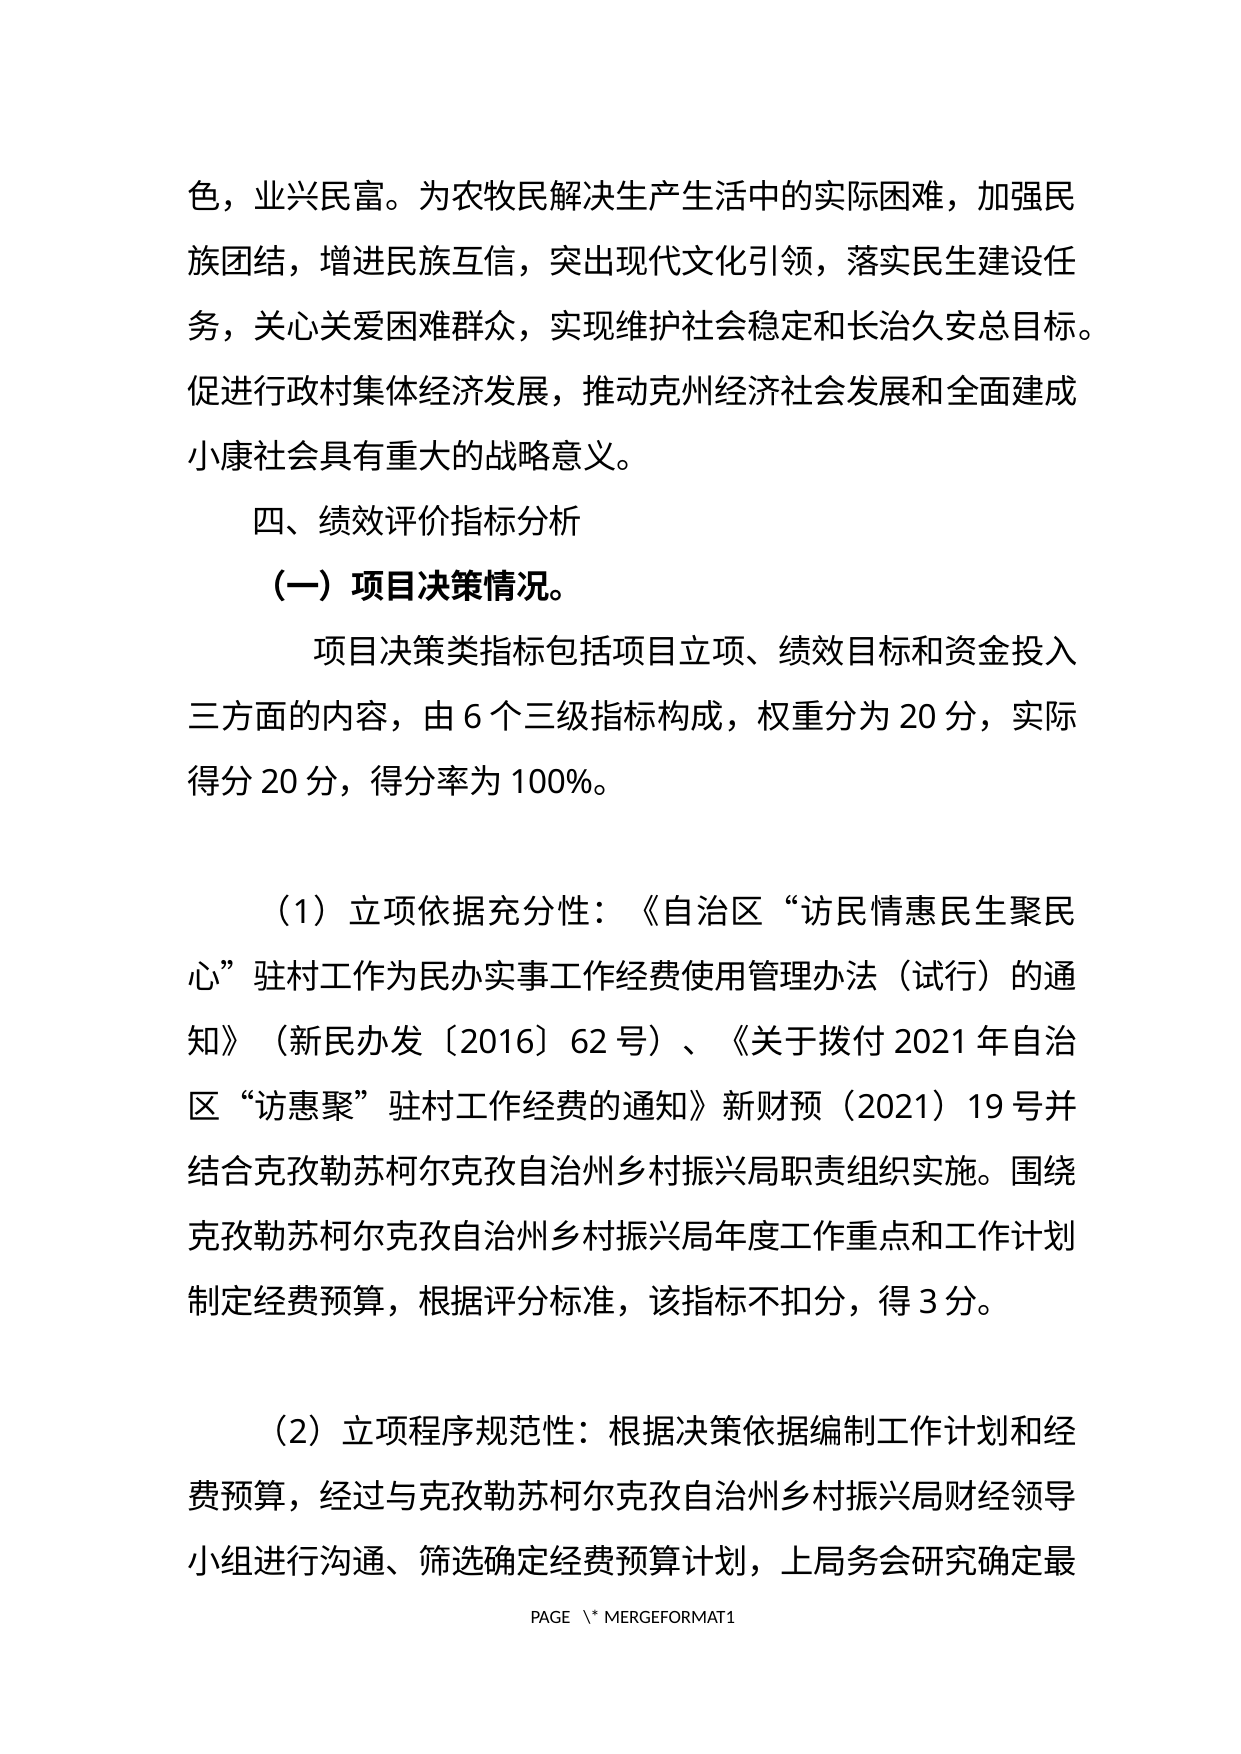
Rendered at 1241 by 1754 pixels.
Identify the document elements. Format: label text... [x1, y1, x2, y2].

text 四、绩效评价指标分析 [187, 487, 1078, 552]
text （一）项目决策情况。 [187, 552, 1078, 617]
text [187, 162, 1078, 487]
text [187, 617, 1078, 1592]
